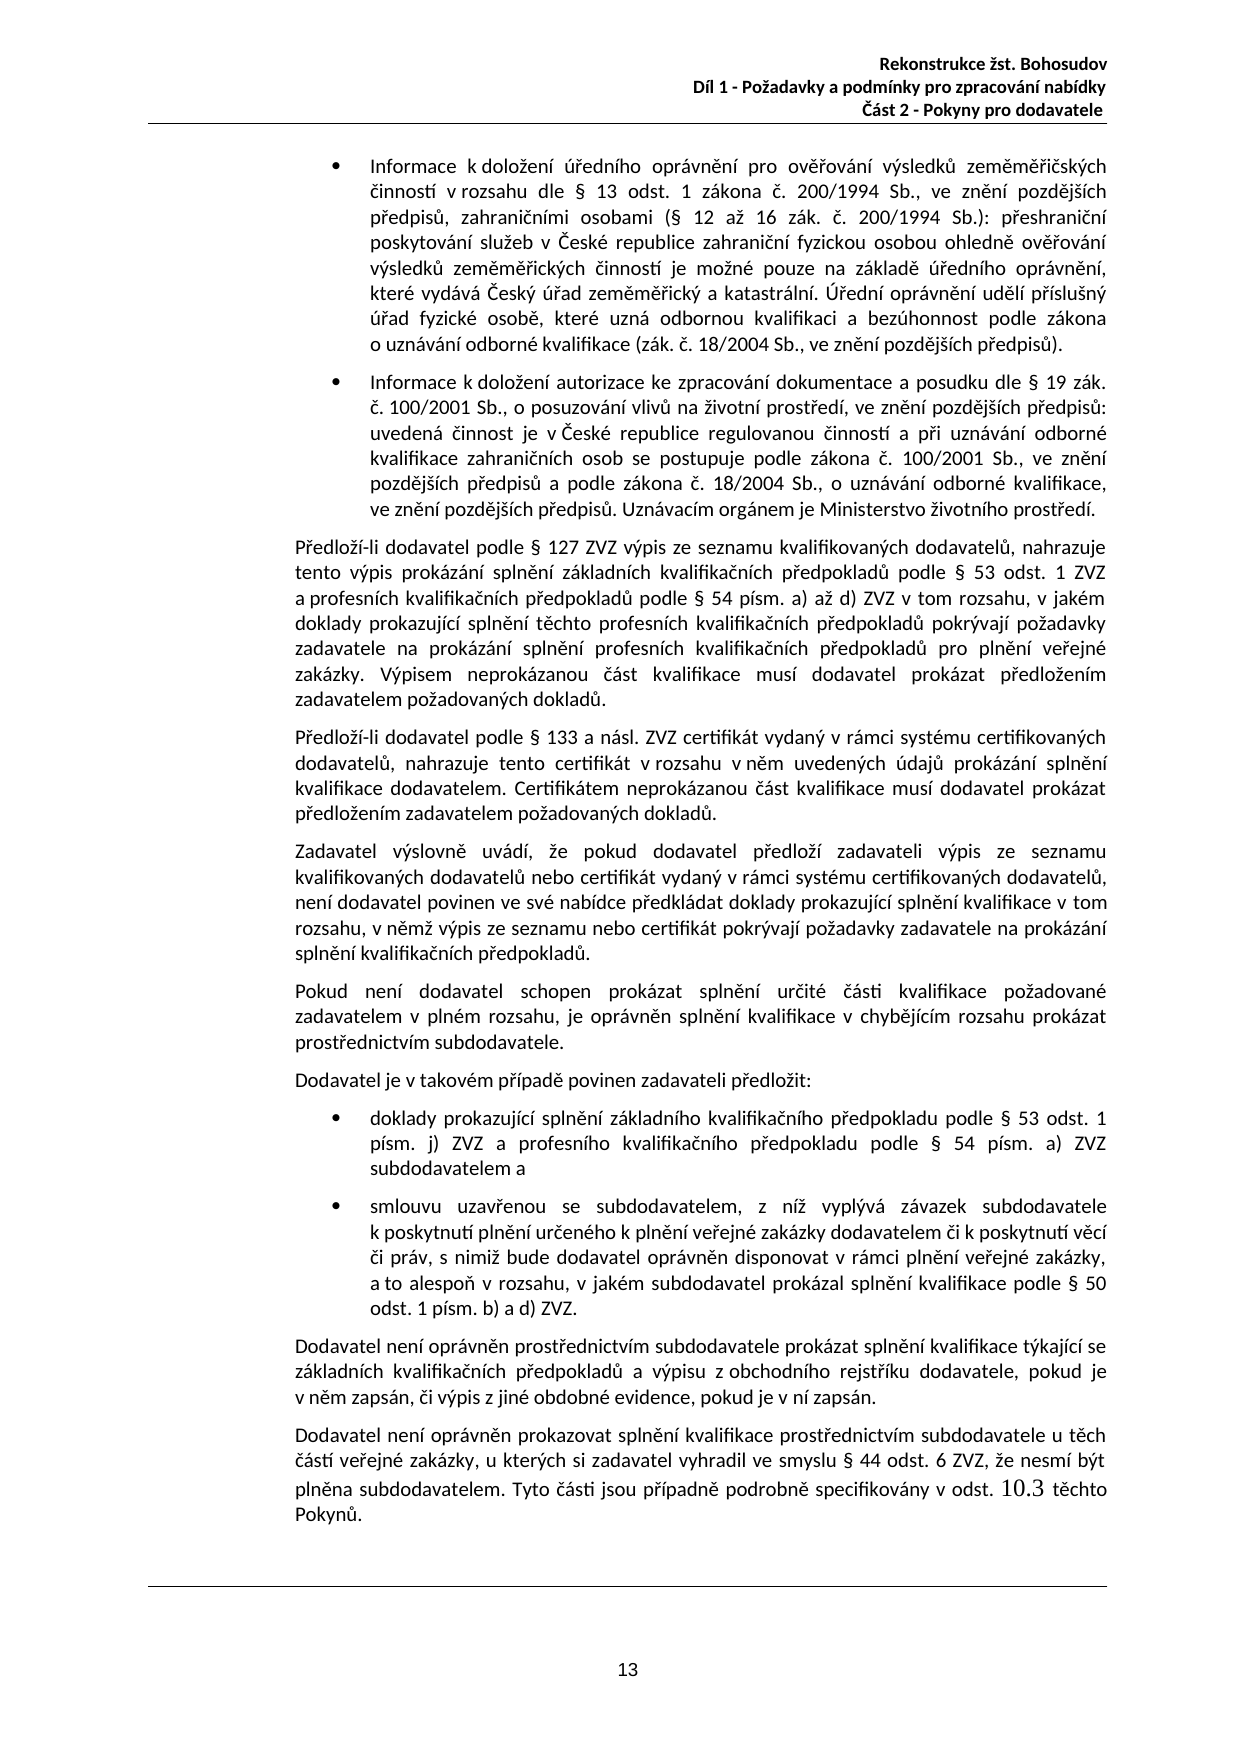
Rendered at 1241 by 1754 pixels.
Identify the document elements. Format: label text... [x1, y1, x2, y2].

list Informace k doložení úředního oprávnění pro ověřování výsledků zeměměřičských činností v rozsahu dle § 13 odst. 1 zákona č. 200/1994 Sb., ve znění pozdějších předpisů, zahraničními osobami (§ 12 až 16 zák. č. 200/1994 Sb.): přeshraniční poskytování služeb v České republice zahraniční fyzickou osobou ohledně ověřování výsledků zeměměřických činností je možné pouze na základě úředního oprávnění, které vydává Český úřad zeměměřický a katastrální. Úřední oprávnění udělí příslušný úřad fyzické osobě, které uzná odbornou kvalifikaci a bezúhonnost podle zákona o uznávání odborné kvalifikace (zák. č. 18/2004 Sb., ve znění pozdějších předpisů). [332, 153, 1107, 356]
list doklady prokazující splnění základního kvalifikačního předpokladu podle § 53 odst. 1 písm. j) ZVZ a profesního kvalifikačního předpokladu podle § 54 písm. a) ZVZ subdodavatelem a [332, 1105, 1107, 1181]
text Zadavatel výslovně uvádí, že pokud dodavatel předloží zadavateli výpis ze seznamu kvalifikovaných dodavatelů nebo certifikát vydaný v rámci systému certifikovaných dodavatelů, není dodavatel povinen ve své nabídce předkládat doklady prokazující splnění kvalifikace v tom rozsahu, v němž výpis ze seznamu nebo certifikát pokrývají požadavky zadavatele na prokázání splnění kvalifikačních předpokladů. [295, 838, 1107, 966]
text Pokud není dodavatel schopen prokázat splnění určité části kvalifikace požadované zadavatelem v plném rozsahu, je oprávněn splnění kvalifikace v chybějícím rozsahu prokázat prostřednictvím subdodavatele. [295, 978, 1107, 1054]
text Předloží-li dodavatel podle § 127 ZVZ výpis ze seznamu kvalifikovaných dodavatelů, nahrazuje tento výpis prokázání splnění základních kvalifikačních předpokladů podle § 53 odst. 1 ZVZ a profesních kvalifikačních předpokladů podle § 54 písm. a) až d) ZVZ v tom rozsahu, v jakém doklady prokazující splnění těchto profesních kvalifikačních předpokladů pokrývají požadavky zadavatele na prokázání splnění profesních kvalifikačních předpokladů pro plnění veřejné zakázky. Výpisem neprokázanou část kvalifikace musí dodavatel prokázat předložením zadavatelem požadovaných dokladů. [295, 534, 1107, 712]
text Dodavatel je v takovém případě povinen zadavateli předložit: [295, 1067, 1107, 1092]
text Předloží-li dodavatel podle § 133 a násl. ZVZ certifikát vydaný v rámci systému certifikovaných dodavatelů, nahrazuje tento certifikát v rozsahu v něm uvedených údajů prokázání splnění kvalifikace dodavatelem. Certifikátem neprokázanou část kvalifikace musí dodavatel prokázat předložením zadavatelem požadovaných dokladů. [295, 724, 1107, 826]
text Dodavatel není oprávněn prostřednictvím subdodavatele prokázat splnění kvalifikace týkající se základních kvalifikačních předpokladů a výpisu z obchodního rejstříku dodavatele, pokud je v něm zapsán, či výpis z jiné obdobné evidence, pokud je v ní zapsán. [295, 1333, 1107, 1409]
text Dodavatel není oprávněn prokazovat splnění kvalifikace prostřednictvím subdodavatele u těch částí veřejné zakázky, u kterých si zadavatel vyhradil ve smyslu § 44 odst. 6 ZVZ, že nesmí být plněna subdodavatelem. Tyto části jsou případně podrobně specifikovány v odst. 10.3 těchto Pokynů. [295, 1422, 1107, 1527]
list Informace k doložení autorizace ke zpracování dokumentace a posudku dle § 19 zák. č. 100/2001 Sb., o posuzování vlivů na životní prostředí, ve znění pozdějších předpisů: uvedená činnost je v České republice regulovanou činností a při uznávání odborné kvalifikace zahraničních osob se postupuje podle zákona č. 100/2001 Sb., ve znění pozdějších předpisů a podle zákona č. 18/2004 Sb., o uznávání odborné kvalifikace, ve znění pozdějších předpisů. Uznávacím orgánem je Ministerstvo životního prostředí. [332, 369, 1107, 521]
list smlouvu uzavřenou se subdodavatelem, z níž vyplývá závazek subdodavatele k poskytnutí plnění určeného k plnění veřejné zakázky dodavatelem či k poskytnutí věcí či práv, s nimiž bude dodavatel oprávněn disponovat v rámci plnění veřejné zakázky, a to alespoň v rozsahu, v jakém subdodavatel prokázal splnění kvalifikace podle § 50 odst. 1 písm. b) a d) ZVZ. [332, 1193, 1107, 1321]
